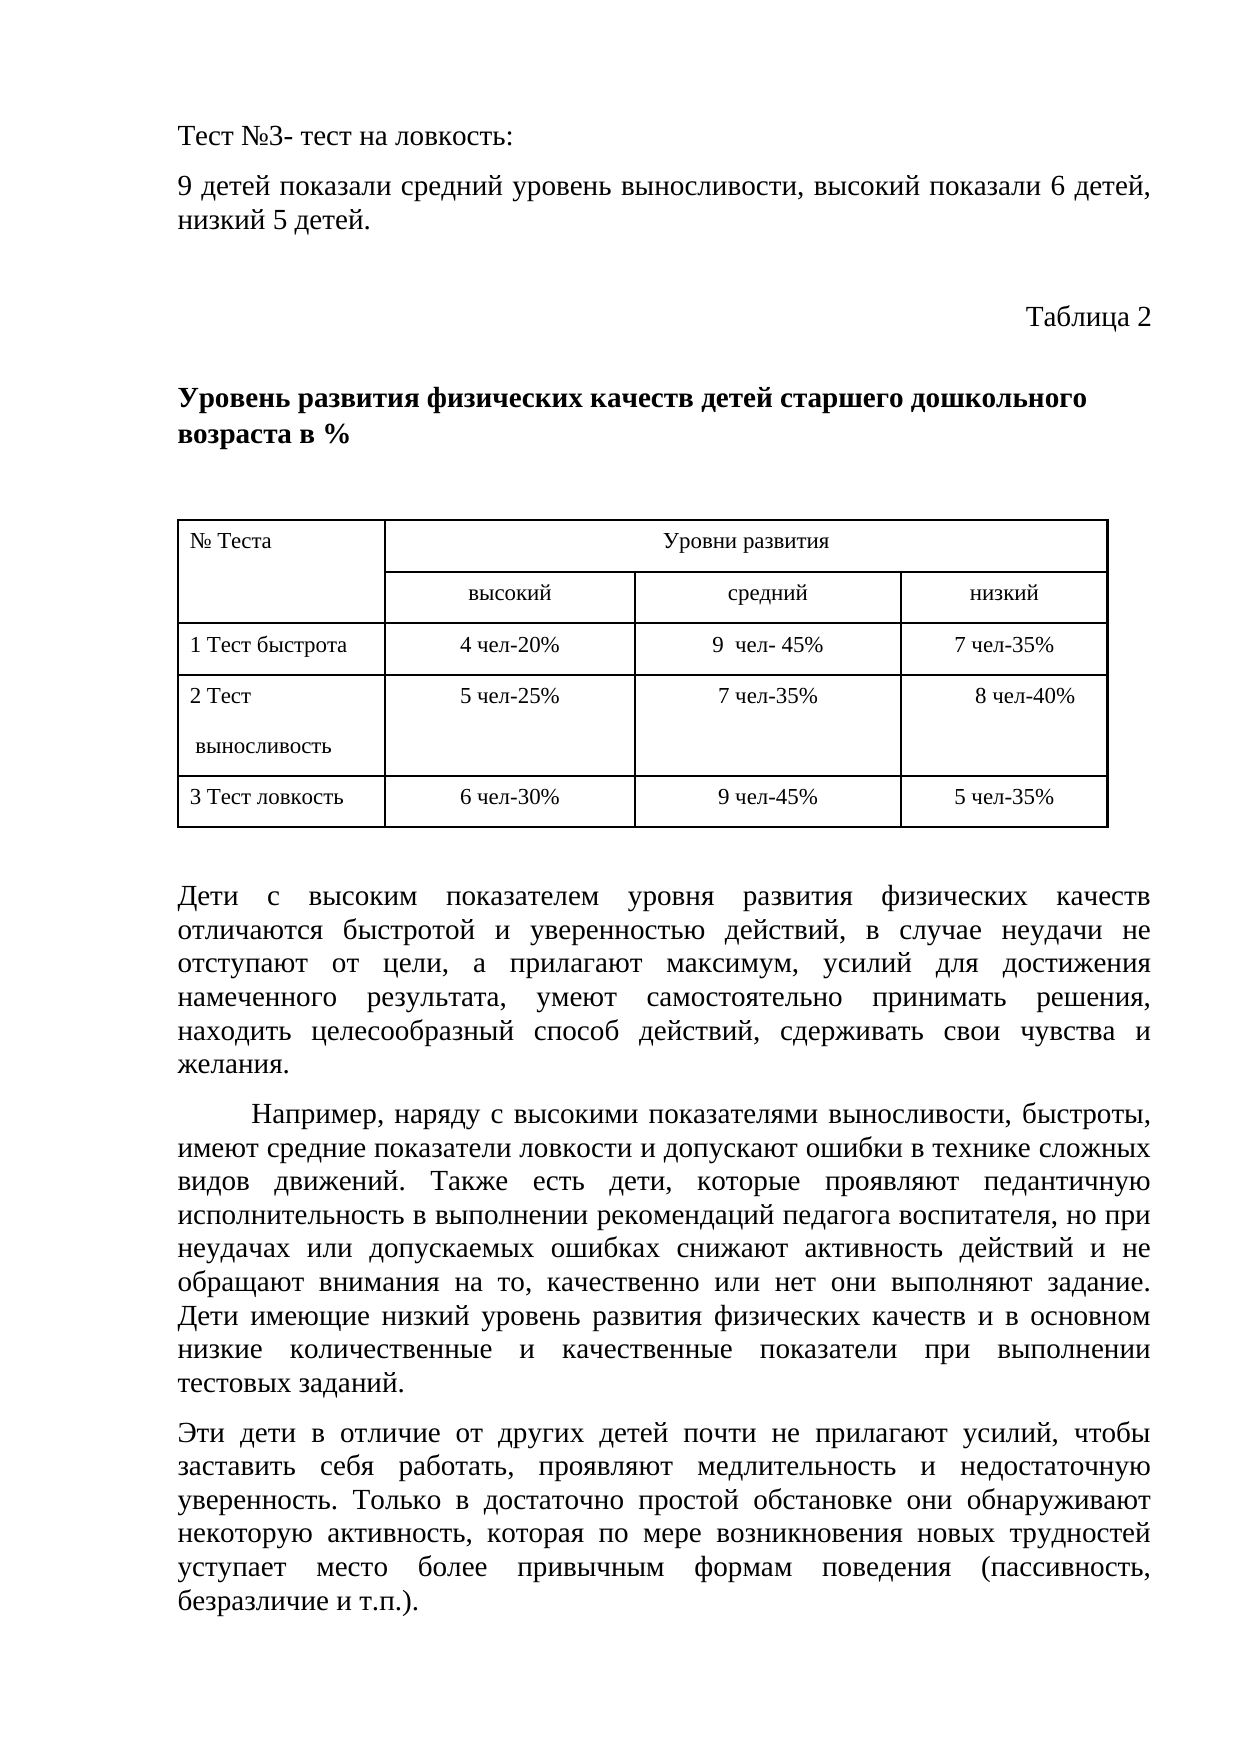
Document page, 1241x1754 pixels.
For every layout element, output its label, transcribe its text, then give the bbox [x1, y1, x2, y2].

text Эти дети в отличие от других детей почти не прилагают усилий, чтобы заставить себя работать, проявляют медлительность и недостаточную уверенность. Только в достаточно простой обстановке они обнаруживают некоторую активность, которая по мере возникновения новых трудностей уступает место более привычным формам поведения (пассивность, безразличие и т.п.). [177, 1415, 1152, 1616]
table_cell 6 чел-30% [386, 777, 634, 826]
table_cell 1 Тест быстрота [179, 624, 384, 674]
table_cell 4 чел-20% [386, 624, 634, 674]
table_cell 5 чел-25% [386, 676, 634, 775]
table_header № Теста [179, 521, 384, 622]
table_cell 9 чел-45% [636, 777, 900, 826]
text Таблица 2 [177, 299, 1152, 332]
text Дети с высоким показателем уровня развития физических качеств отличаются быстротой и уверенностью действий, в случае неудачи не отступают от цели, а прилагают максимум, усилий для достижения намеченного результата, умеют самостоятельно принимать решения, находить целесообразный способ действий, сдерживать свои чувства и желания. [177, 878, 1152, 1080]
table_header Уровни развития [386, 521, 1106, 571]
table_cell низкий [902, 573, 1106, 622]
text Тест №3- тест на ловкость: [177, 118, 1152, 152]
text Уровень развития физических качеств детей старшего дошкольного возраста в % [177, 349, 1152, 449]
text 9 детей показали средний уровень выносливости, высокий показали 6 детей, низкий 5 детей. [177, 168, 1152, 235]
text Например, наряду с высокими показателями выносливости, быстроты, имеют средние показатели ловкости и допускают ошибки в технике сложных видов движений. Также есть дети, которые проявляют педантичную исполнительность в выполнении рекомендаций педагога воспитателя, но при неудачах или допускаемых ошибках снижают активность действий и не обращают внимания на то, качественно или нет они выполняют задание. Дети имеющие низкий уровень развития физических качеств и в основном низкие количественные и качественные показатели при выполнении тестовых заданий. [177, 1096, 1152, 1398]
table_cell 7 чел-35% [902, 624, 1106, 674]
table_cell 2 Тест выносливость [179, 676, 384, 775]
table_cell 8 чел-40% [902, 676, 1106, 775]
table_cell 3 Тест ловкость [179, 777, 384, 826]
table_cell 5 чел-35% [902, 777, 1106, 826]
table_cell средний [636, 573, 900, 622]
table_cell 7 чел-35% [636, 676, 900, 775]
table_cell высокий [386, 573, 634, 622]
table_cell 9 чел- 45% [636, 624, 900, 674]
